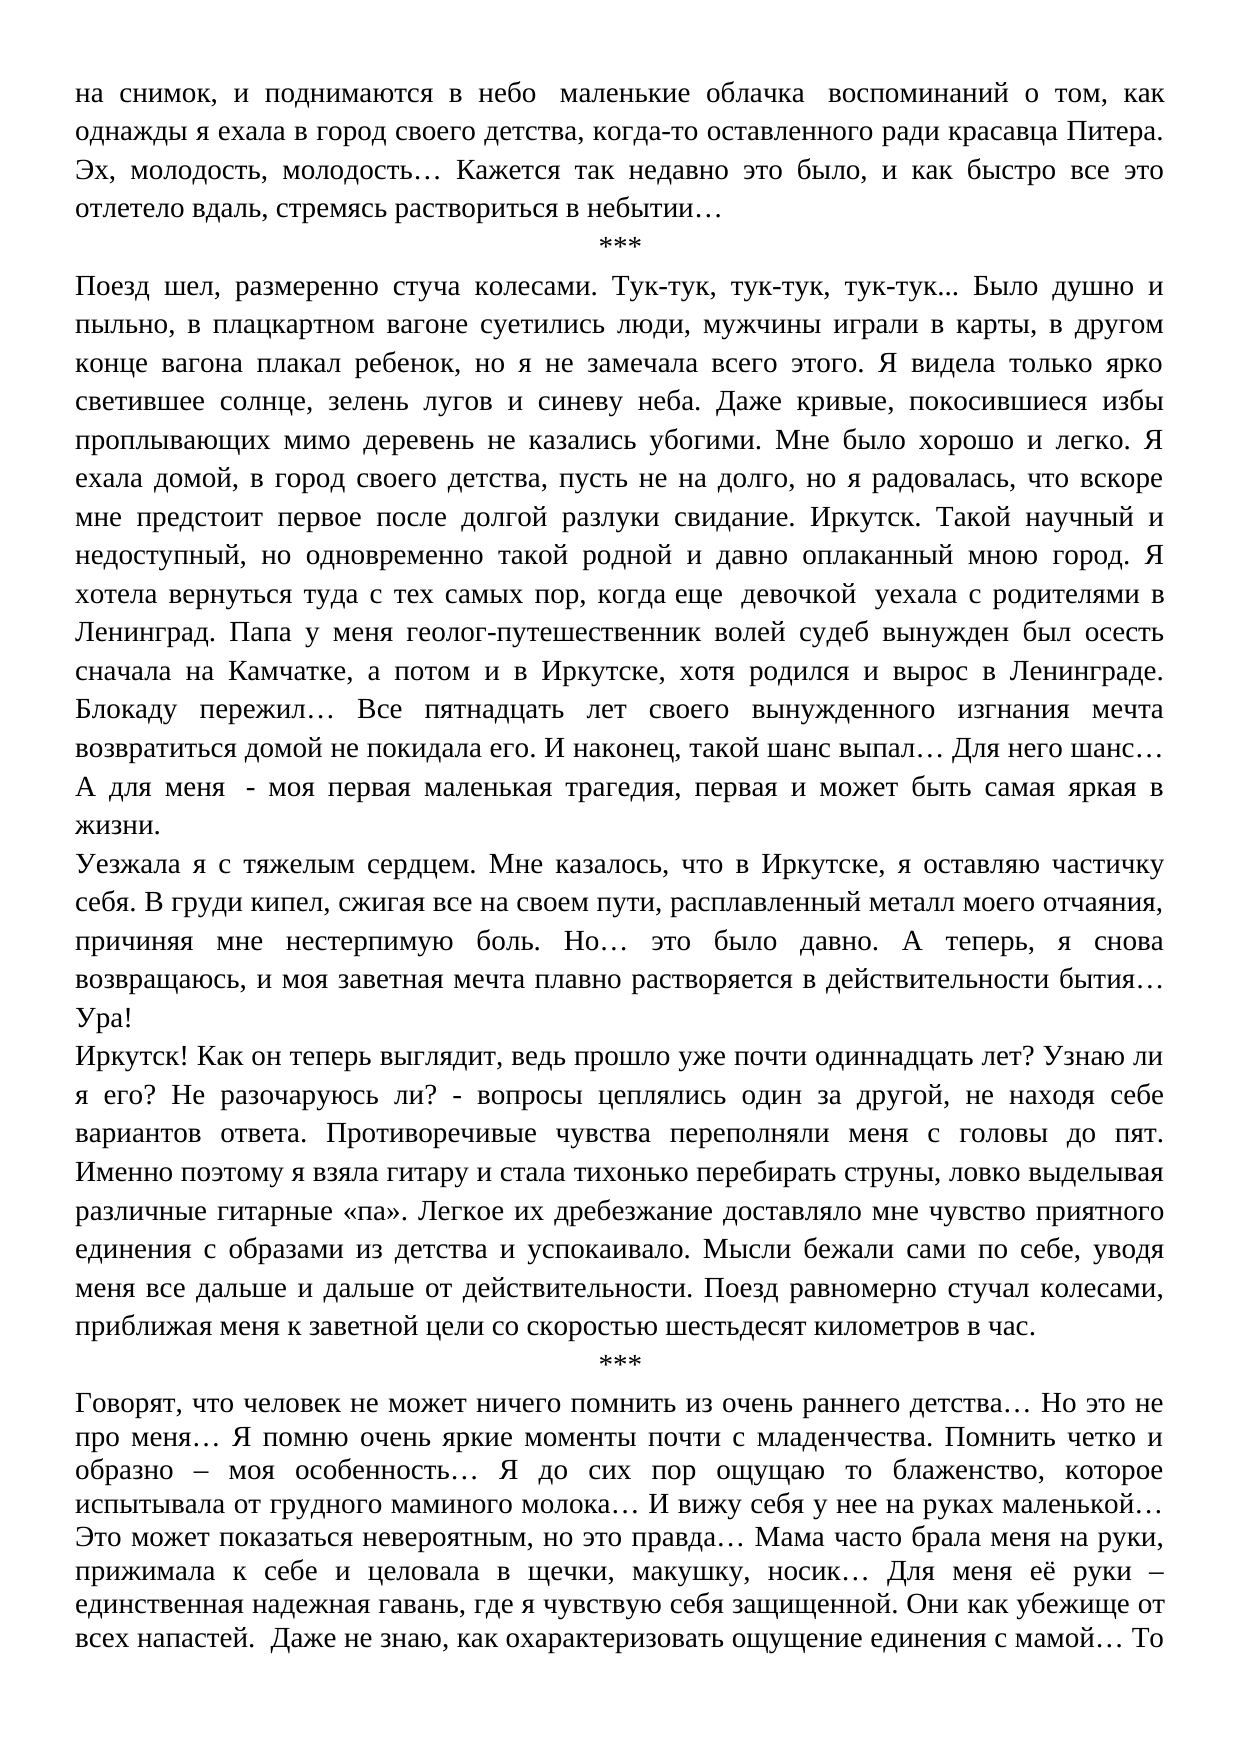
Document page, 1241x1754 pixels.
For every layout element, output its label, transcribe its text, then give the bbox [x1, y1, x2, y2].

text *** [75, 1347, 1165, 1380]
text *** [75, 229, 1165, 263]
text Поезд шел, размеренно стуча колесами. Тук-тук, тук-тук, тук-тук... Было душно и пыльно, в плацкартном вагоне суетились люди, мужчины играли в карты, в другом конце вагона плакал ребенок, но я не замечала всего этого. Я видела только ярко светившее солнце, зелень лугов и синеву неба. Даже кривые, покосившиеся избы проплывающих мимо деревень не казались убогими. Мне было хорошо и легко. Я ехала домой, в город своего детства, пусть не на долго, но я радовалась, что вскоре мне предстоит первое после долгой разлуки свидание. Иркутск. Такой научный и недоступный, но одновременно такой родной и давно оплаканный мною город. Я хотела вернуться туда с тех самых пор, когда еще девочкой уехала с родителями в Ленинград. Папа у меня геолог-путешественник волей судеб вынужден был осесть сначала на Камчатке, а потом и в Иркутске, хотя родился и вырос в Ленинграде. Блокаду пережил… Все пятнадцать лет своего вынужденного изгнания мечта возвратиться домой не покидала его. И наконец, такой шанс выпал… Для него шанс… А для меня - моя первая маленькая трагедия, первая и может быть самая яркая в жизни. Уезжала я с тяжелым сердцем. Мне казалось, что в Иркутске, я оставляю частичку себя. В груди кипел, сжигая все на своем пути, расплавленный металл моего отчаяния, причиняя мне нестерпимую боль. Но… это было давно. А теперь, я снова возвращаюсь, и моя заветная мечта плавно растворяется в действительности бытия… Ура! [75, 268, 1165, 1033]
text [75, 75, 1165, 224]
text Иркутск! Как он теперь выглядит, ведь прошло уже почти одиннадцать лет? Узнаю ли я его? Не разочаруюсь ли? - вопросы цеплялись один за другой, не находя себе вариантов ответа. Противоречивые чувства переполняли меня с головы до пят. Именно поэтому я взяла гитару и стала тихонько перебирать струны, ловко выделывая различные гитарные «па». Легкое их дребезжание доставляло мне чувство приятного единения с образами из детства и успокаивало. Мысли бежали сами по себе, уводя меня все дальше и дальше от действительности. Поезд равномерно стучал колесами, приближая меня к заветной цели со скоростью шестьдесят километров в час. [75, 1038, 1165, 1342]
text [75, 1385, 1165, 1654]
